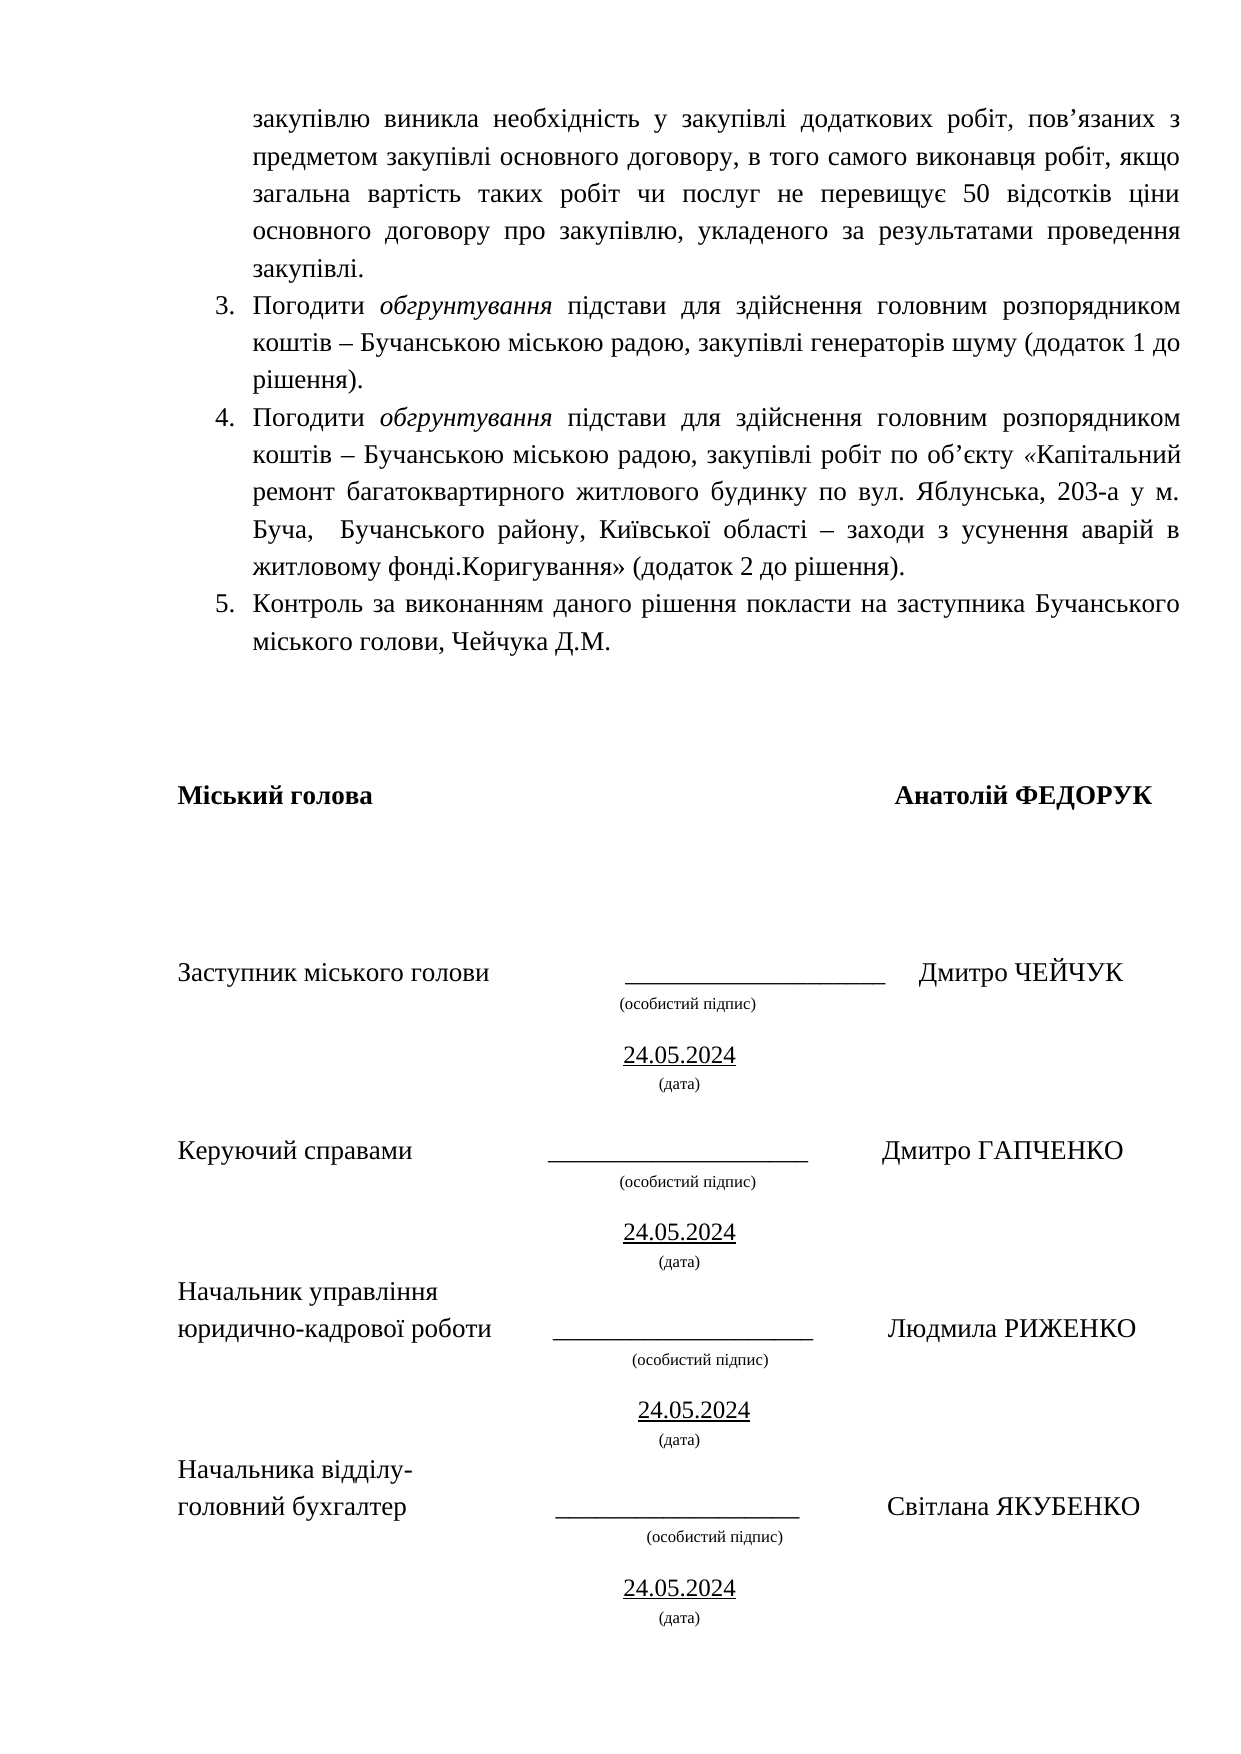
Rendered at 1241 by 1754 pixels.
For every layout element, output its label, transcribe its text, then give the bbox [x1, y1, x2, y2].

list Погодити обгрунтування підстави для здійснення головним розпорядником коштів – Бучанською міською радою, закупівлі генераторів шуму (додаток 1 до рішення). [215, 289, 1181, 395]
list закупівлю виникла необхідність у закупівлі додаткових робіт, пов’язаних з предметом закупівлі основного договору, в того самого виконавця робіт, якщо загальна вартість таких робіт чи послуг не перевищує 50 відсотків ціни основного договору про закупівлю, укладеного за результатами проведення закупівлі. [252, 102, 1181, 283]
text (дата) [177, 1608, 1181, 1627]
text 24.05.2024 [177, 1217, 1181, 1246]
text (особистий підпис) [177, 1527, 1181, 1546]
text Міський голова Анатолій ФЕДОРУК [177, 779, 1181, 810]
text (особистий підпис) [177, 1349, 1181, 1369]
list Погодити обгрунтування підстави для здійснення головним розпорядником коштів – Бучанською міською радою, закупівлі робіт по об’єкту «Капітальний ремонт багатоквартирного житлового будинку по вул. Яблунська, 203-а у м. Буча, Бучанського району, Київської області – заходи з усунення аварій в житловому фонді.Коригування» (додаток 2 до рішення). [215, 401, 1181, 581]
text Начальник управління [177, 1275, 1181, 1306]
text Начальника відділу- [177, 1453, 1181, 1484]
text (дата) [177, 1074, 1181, 1093]
text юридично-кадрової роботи ____________________ Людмила РИЖЕНКО [177, 1312, 1181, 1343]
text (дата) [177, 1430, 1181, 1449]
text 24.05.2024 [177, 1040, 1181, 1068]
text (особистий підпис) [177, 994, 1181, 1013]
list Контроль за виконанням даного рішення покласти на заступника Бучанського міського голови, Чейчука Д.М. [215, 587, 1181, 656]
text (дата) [177, 1252, 1181, 1271]
text Заступник міського голови ____________________ Дмитро ЧЕЙЧУК [177, 957, 1181, 988]
text головний бухгалтер __________________ Світлана ЯКУБЕНКО [177, 1490, 1181, 1521]
text 24.05.2024 [177, 1395, 1181, 1424]
text (особистий підпис) [177, 1172, 1181, 1191]
text Керуючий справами ____________________ Дмитро ГАПЧЕНКО [177, 1134, 1181, 1166]
text 24.05.2024 [177, 1573, 1181, 1602]
